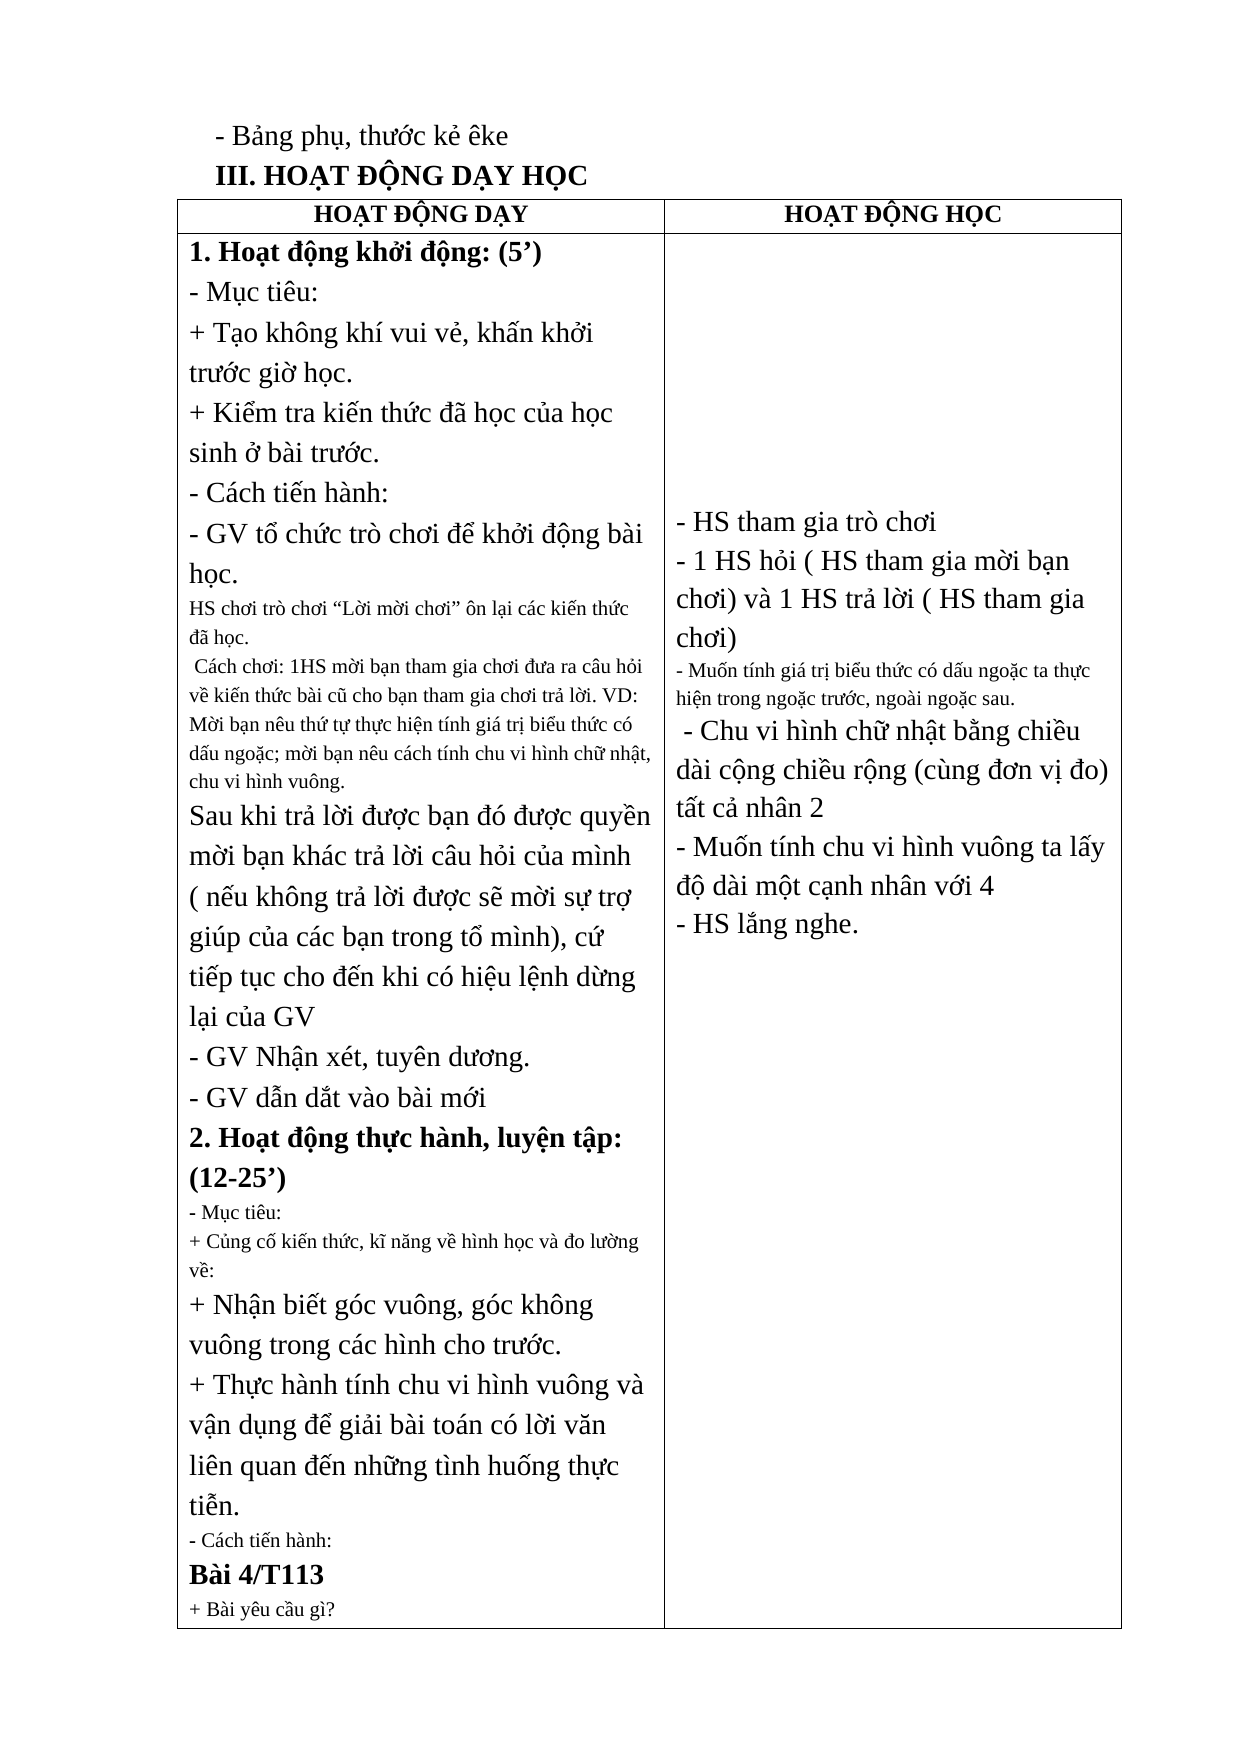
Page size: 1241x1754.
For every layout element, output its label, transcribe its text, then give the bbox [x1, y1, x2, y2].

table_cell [178, 234, 664, 1627]
table_header HOẠT ĐỘNG HỌC [665, 200, 1121, 233]
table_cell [665, 234, 1121, 1627]
text III. HOẠT ĐỘNG DẠY HỌC [177, 158, 1122, 192]
text - Bảng phụ, thước kẻ êke [177, 118, 1122, 152]
table_header HOẠT ĐỘNG DẠY [178, 200, 664, 233]
